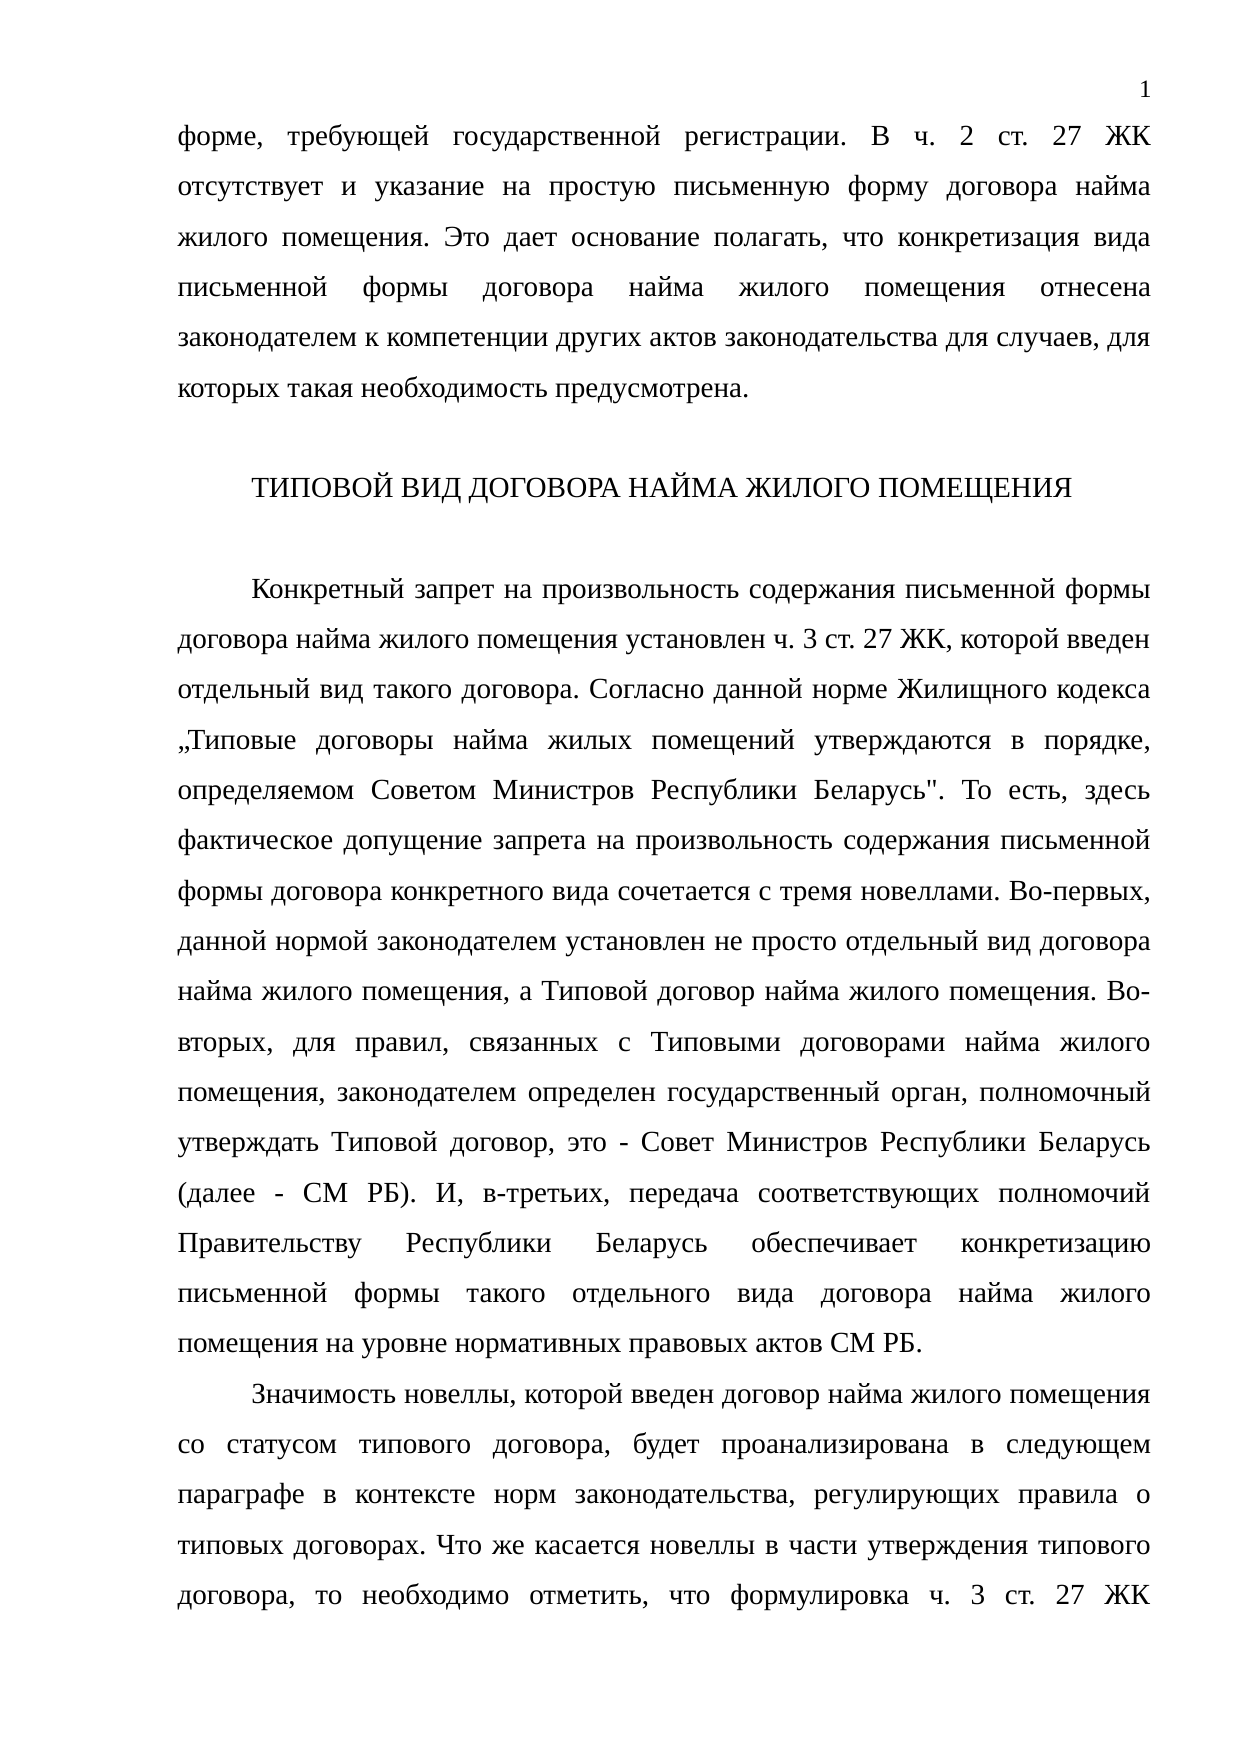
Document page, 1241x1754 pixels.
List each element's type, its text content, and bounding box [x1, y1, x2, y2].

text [177, 118, 1152, 403]
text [177, 1376, 1152, 1611]
text Типовой вид договора найма жилого помещения [177, 470, 1152, 504]
text Конкретный запрет на произвольность содержания письменной формы договора найма жилого помещения установлен ч. 3 ст. 27 ЖК, которой введен отдельный вид такого договора. Согласно данной норме Жилищного кодекса „Типовые договоры найма жилых помещений утверждаются в порядке, определяемом Советом Министров Республики Беларусь". То есть, здесь фактическое допущение запрета на произвольность содержания письменной формы договора конкретного вида сочетается с тремя новеллами. Во-первых, данной нормой законодателем установлен не просто отдельный вид договора найма жилого помещения, а Типовой договор найма жилого помещения. Во-вторых, для правил, связанных с Типовыми договорами найма жилого помещения, законодателем определен государственный орган, полномочный утверждать Типовой договор, это - Совет Министров Республики Беларусь (далее - СМ РБ). И, в-третьих, передача соответствующих полномочий Правительству Республики Беларусь обеспечивает конкретизацию письменной формы такого отдельного вида договора найма жилого помещения на уровне нормативных правовых актов СМ РБ. [177, 571, 1152, 1359]
